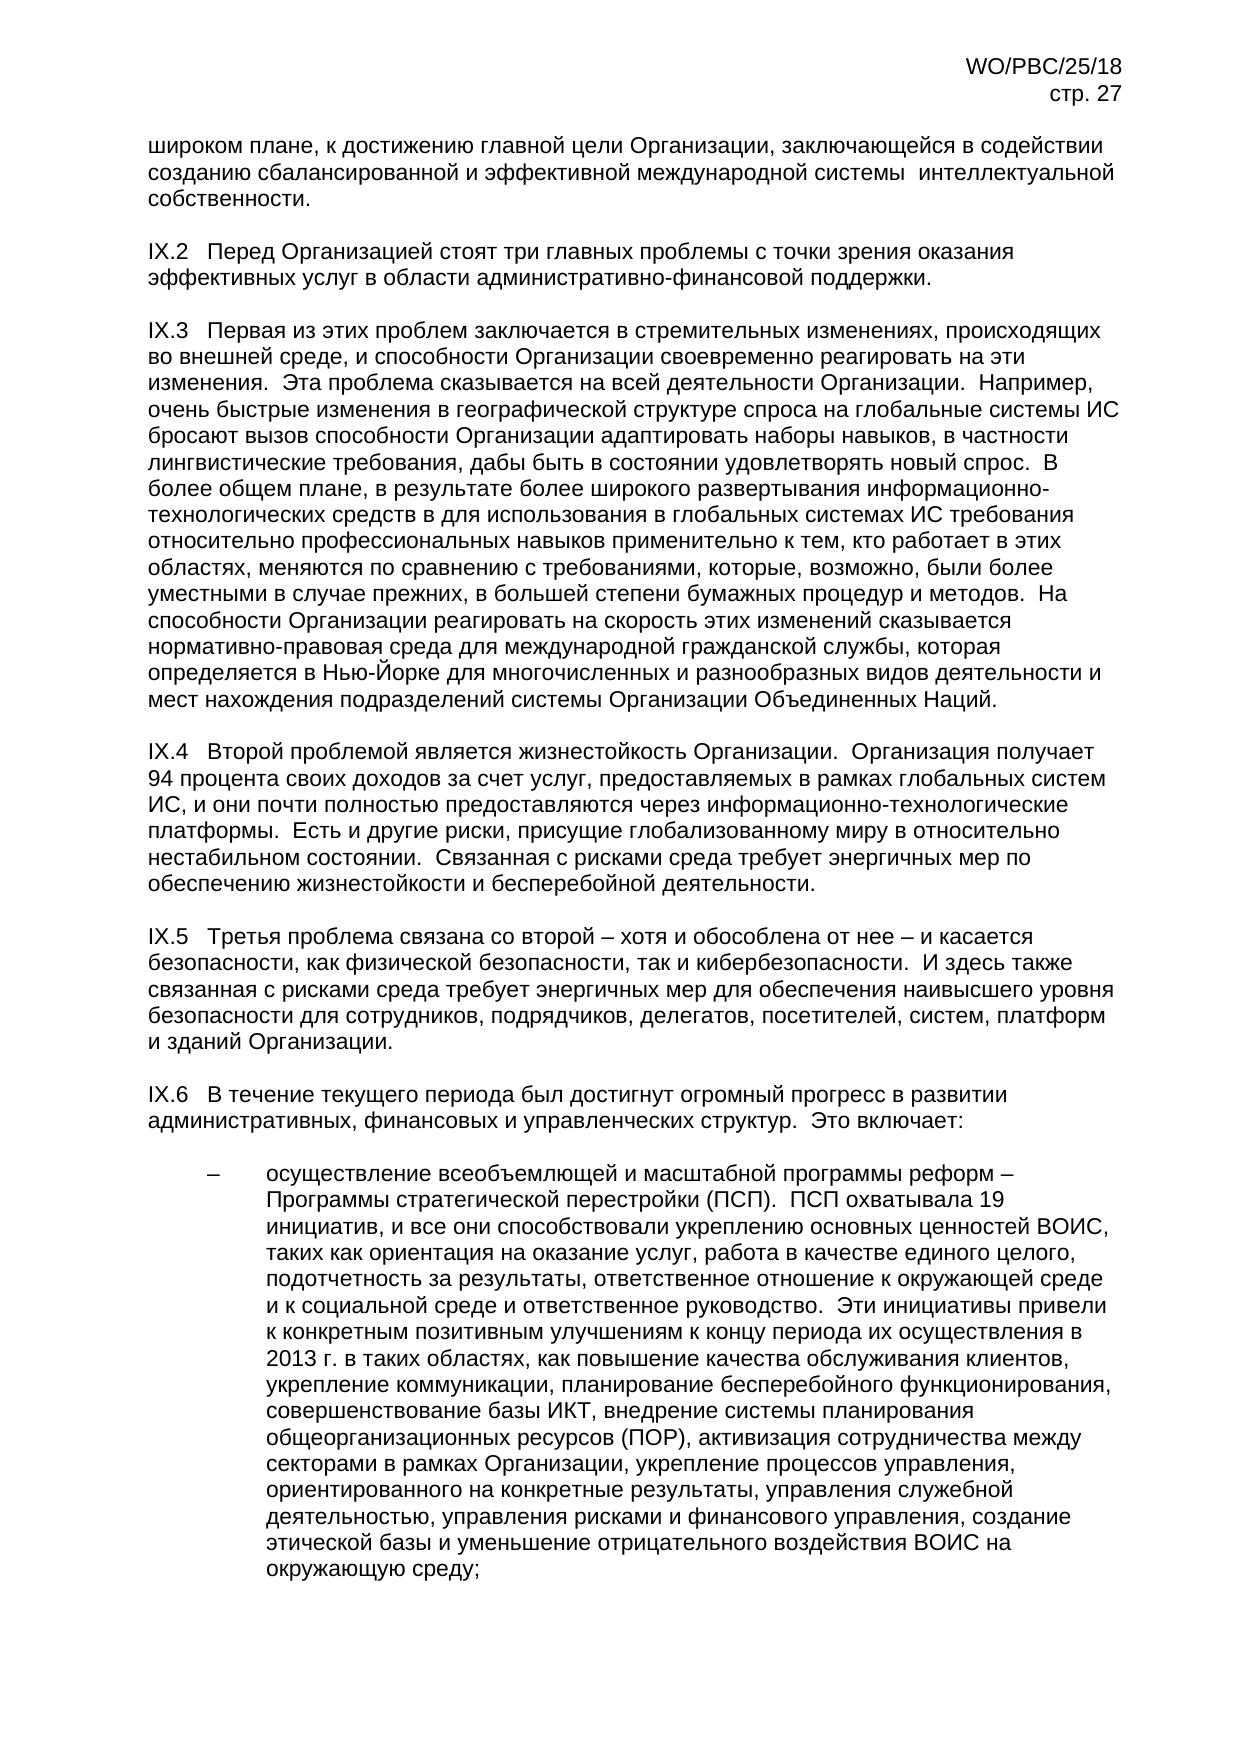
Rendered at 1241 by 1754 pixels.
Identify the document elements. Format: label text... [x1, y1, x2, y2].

list Второй проблемой является жизнестойкость Организации. Организация получает 94 процента своих доходов за счет услуг, предоставляемых в рамках глобальных систем ИС, и они почти полностью предоставляются через информационно-технологические платформы. Есть и другие риски, присущие глобализованному миру в относительно нестабильном состоянии. Связанная с рисками среда требует энергичных мер по обеспечению жизнестойкости и бесперебойной деятельности. [148, 738, 1122, 896]
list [148, 132, 1122, 211]
list Третья проблема связана со второй – хотя и обособлена от нее – и касается безопасности, как физической безопасности, так и кибербезопасности. И здесь также связанная с рисками среда требует энергичных мер для обеспечения наивысшего уровня безопасности для сотрудников, подрядчиков, делегатов, посетителей, систем, платформ и зданий Организации. [148, 923, 1122, 1054]
list Первая из этих проблем заключается в стремительных изменениях, происходящих во внешней среде, и способности Организации своевременно реагировать на эти изменения. Эта проблема сказывается на всей деятельности Организации. Например, очень быстрые изменения в географической структуре спроса на глобальные системы ИС бросают вызов способности Организации адаптировать наборы навыков, в частности лингвистические требования, дабы быть в состоянии удовлетворять новый спрос. В более общем плане, в результате более широкого развертывания информационно-технологических средств в для использования в глобальных системах ИС требования относительно профессиональных навыков применительно к тем, кто работает в этих областях, меняются по сравнению с требованиями, которые, возможно, были более уместными в случае прежних, в большей степени бумажных процедур и методов. На способности Организации реагировать на скорость этих изменений сказывается нормативно-правовая среда для международной гражданской службы, которая определяется в Нью-Йорке для многочисленных и разнообразных видов деятельности и мест нахождения подразделений системы Организации Объединенных Наций. [148, 317, 1122, 712]
list В течение текущего периода был достигнут огромный прогресс в развитии административных, финансовых и управленческих структур. Это включает: [148, 1081, 1122, 1134]
list Перед Организацией стоят три главных проблемы с точки зрения оказания эффективных услуг в области административно-финансовой поддержки. [148, 238, 1122, 290]
list осуществление всеобъемлющей и масштабной программы реформ – Программы стратегической перестройки (ПСП). ПСП охватывала 19 инициатив, и все они способствовали укреплению основных ценностей ВОИС, таких как ориентация на оказание услуг, работа в качестве единого целого, подотчетность за результаты, ответственное отношение к окружающей среде и к социальной среде и ответственное руководство. Эти инициативы привели к конкретным позитивным улучшениям к концу периода их осуществления в 2013 г. в таких областях, как повышение качества обслуживания клиентов, укрепление коммуникации, планирование бесперебойного функционирования, совершенствование базы ИКТ, внедрение системы планирования общеорганизационных ресурсов (ПОР), активизация сотрудничества между секторами в рамках Организации, укрепление процессов управления, ориентированного на конкретные результаты, управления служебной деятельностью, управления рисками и финансового управления, создание этической базы и уменьшение отрицательного воздействия ВОИС на окружающую среду; [207, 1160, 1122, 1582]
